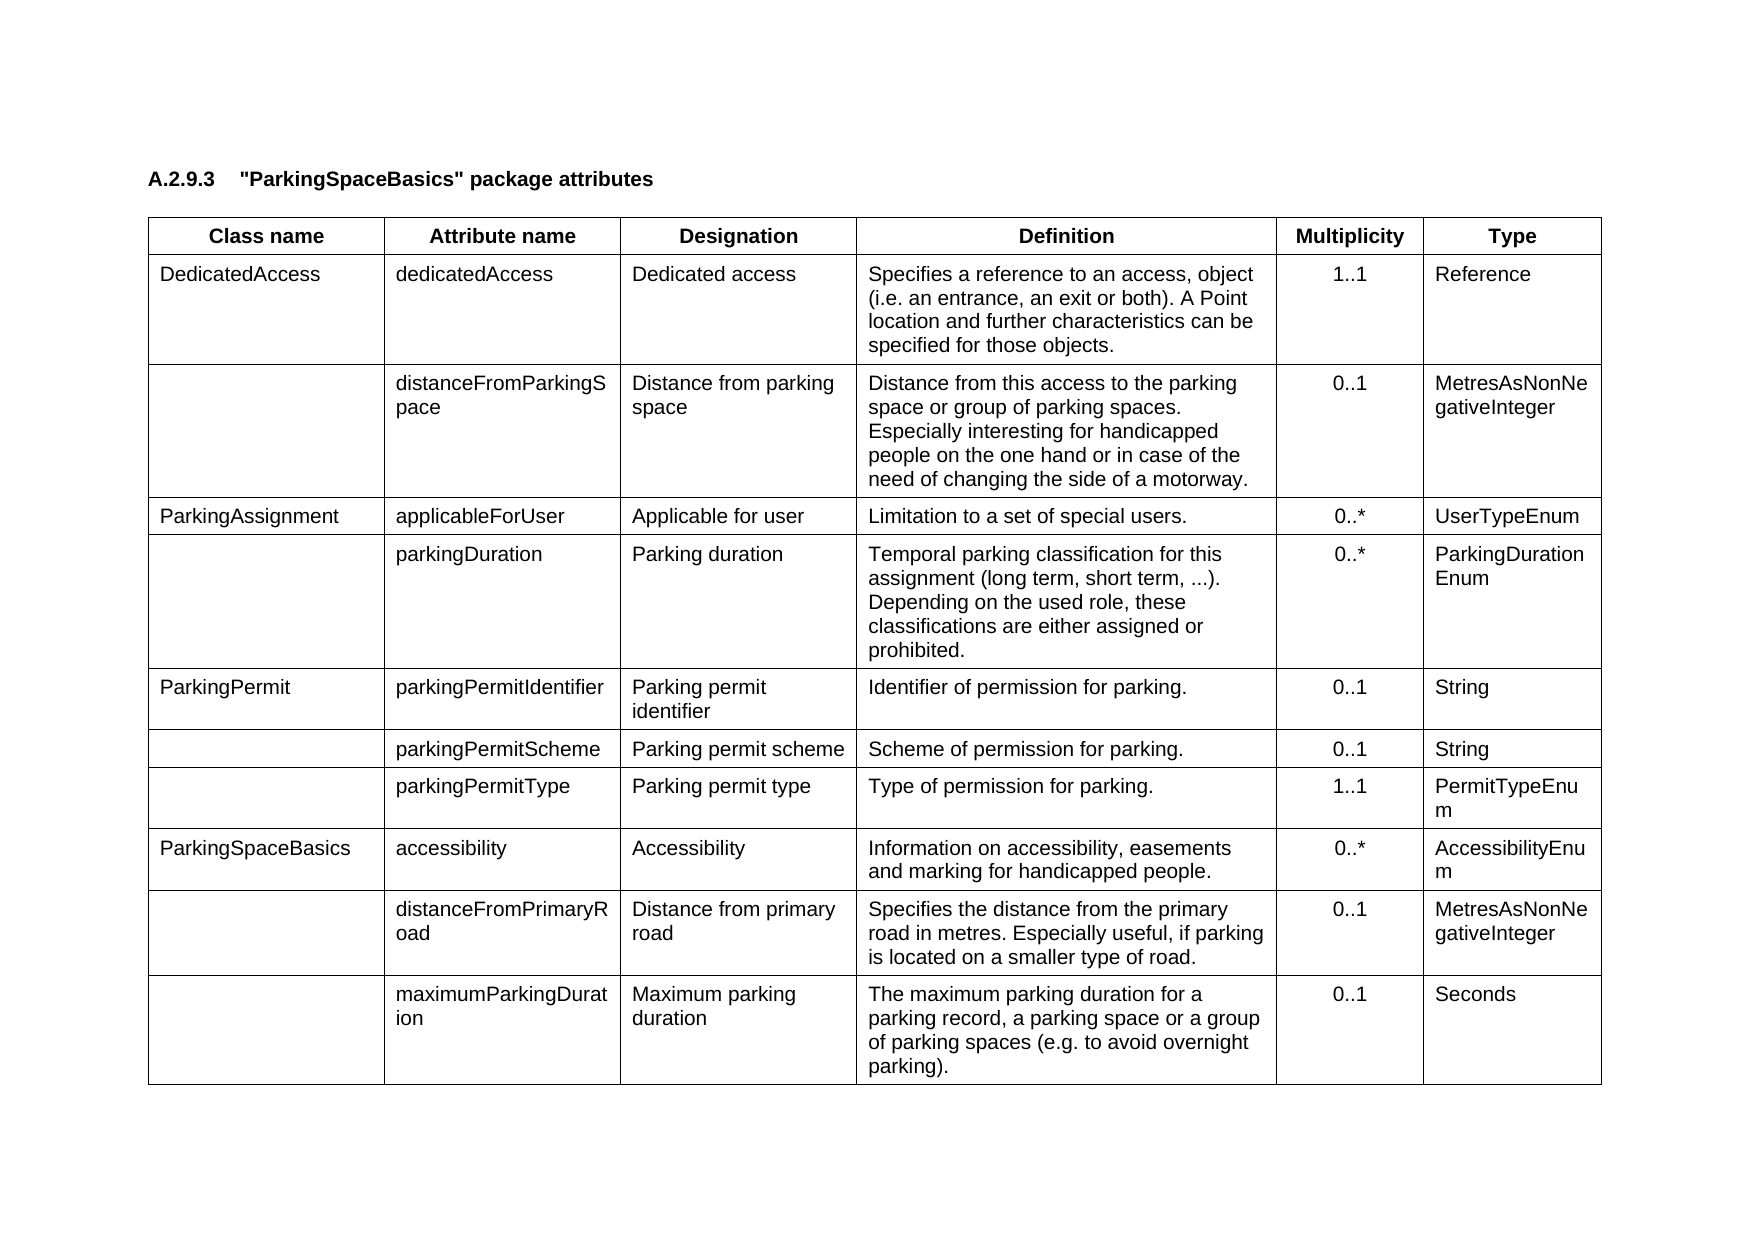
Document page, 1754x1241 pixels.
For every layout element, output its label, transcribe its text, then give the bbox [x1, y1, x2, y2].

table_cell [149, 891, 384, 975]
table_cell [149, 365, 384, 497]
table_cell maximumParkingDuration [385, 976, 620, 1084]
table_cell Parking duration [621, 535, 856, 668]
table_header Class name [149, 218, 384, 254]
table_header Type [1424, 218, 1601, 254]
table_cell 0..* [1277, 829, 1423, 889]
table_cell distanceFromPrimaryRoad [385, 891, 620, 975]
table_cell 0..* [1277, 535, 1423, 668]
text "ParkingSpaceBasics" package attributes [148, 168, 1583, 192]
table_cell parkingDuration [385, 535, 620, 668]
table_cell Identifier of permission for parking. [857, 669, 1276, 729]
table_cell 0..1 [1277, 976, 1423, 1084]
table_cell DedicatedAccess [149, 255, 384, 363]
table_cell [149, 976, 384, 1084]
table_cell String [1424, 730, 1601, 767]
table_cell Dedicated access [621, 255, 856, 363]
table_cell Scheme of permission for parking. [857, 730, 1276, 767]
table_cell ParkingDurationEnum [1424, 535, 1601, 668]
table_cell Type of permission for parking. [857, 768, 1276, 828]
table_cell accessibility [385, 829, 620, 889]
table_cell [149, 535, 384, 668]
table_cell dedicatedAccess [385, 255, 620, 363]
table_cell ParkingPermit [149, 669, 384, 729]
table_cell distanceFromParkingSpace [385, 365, 620, 497]
table_cell MetresAsNonNegativeInteger [1424, 365, 1601, 497]
table_cell 0..1 [1277, 365, 1423, 497]
table_cell Information on accessibility, easements and marking for handicapped people. [857, 829, 1276, 889]
table_cell Applicable for user [621, 498, 856, 534]
table_header Definition [857, 218, 1276, 254]
table_cell Parking permit scheme [621, 730, 856, 767]
table_cell Distance from primary road [621, 891, 856, 975]
table_cell 1..1 [1277, 768, 1423, 828]
table_cell Seconds [1424, 976, 1601, 1084]
table_cell 1..1 [1277, 255, 1423, 363]
table_cell Distance from this access to the parking space or group of parking spaces. Especially interesting for handicapped people on the one hand or in case of the need of changing the side of a motorway. [857, 365, 1276, 497]
table_cell parkingPermitScheme [385, 730, 620, 767]
table_cell 0..1 [1277, 730, 1423, 767]
table_cell [149, 730, 384, 767]
table_cell The maximum parking duration for a parking record, a parking space or a group of parking spaces (e.g. to avoid overnight parking). [857, 976, 1276, 1084]
table_cell PermitTypeEnum [1424, 768, 1601, 828]
table_cell [149, 768, 384, 828]
table_cell MetresAsNonNegativeInteger [1424, 891, 1601, 975]
table_cell ParkingSpaceBasics [149, 829, 384, 889]
table_cell Specifies the distance from the primary road in metres. Especially useful, if parking is located on a smaller type of road. [857, 891, 1276, 975]
table_cell 0..1 [1277, 891, 1423, 975]
table_cell String [1424, 669, 1601, 729]
table_cell Maximum parking duration [621, 976, 856, 1084]
table_cell ParkingAssignment [149, 498, 384, 534]
table_header Attribute name [385, 218, 620, 254]
table_cell applicableForUser [385, 498, 620, 534]
table_cell AccessibilityEnum [1424, 829, 1601, 889]
table_cell 0..* [1277, 498, 1423, 534]
table_cell Specifies a reference to an access, object (i.e. an entrance, an exit or both). A Point location and further characteristics can be specified for those objects. [857, 255, 1276, 363]
table_cell Limitation to a set of special users. [857, 498, 1276, 534]
table_cell Distance from parking space [621, 365, 856, 497]
table_cell Reference [1424, 255, 1601, 363]
table_cell UserTypeEnum [1424, 498, 1601, 534]
table_header Multiplicity [1277, 218, 1423, 254]
table_header Designation [621, 218, 856, 254]
table_cell Accessibility [621, 829, 856, 889]
table_cell 0..1 [1277, 669, 1423, 729]
table_cell parkingPermitIdentifier [385, 669, 620, 729]
table_cell parkingPermitType [385, 768, 620, 828]
table_cell Parking permit type [621, 768, 856, 828]
table_cell Parking permit identifier [621, 669, 856, 729]
table_cell Temporal parking classification for this assignment (long term, short term, ...). Depending on the used role, these classifications are either assigned or prohibited. [857, 535, 1276, 668]
